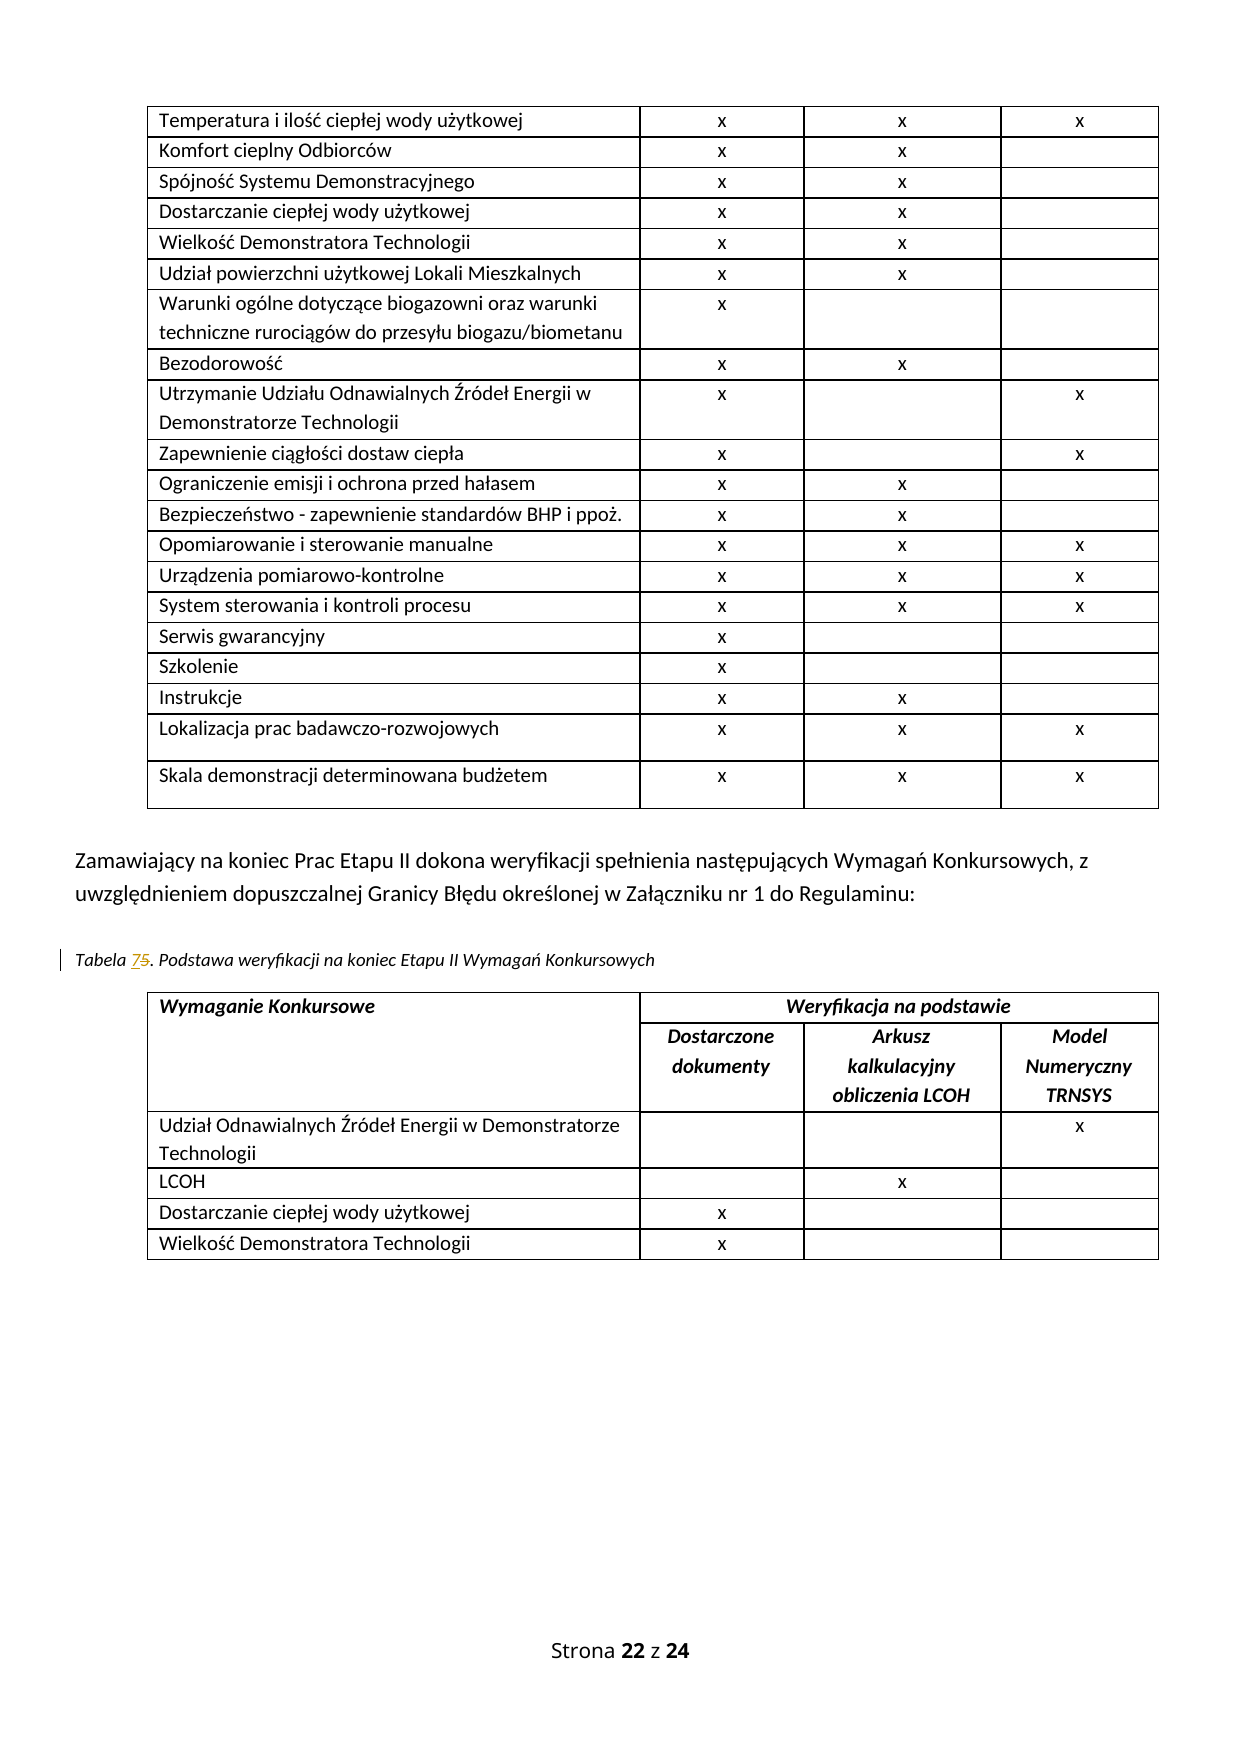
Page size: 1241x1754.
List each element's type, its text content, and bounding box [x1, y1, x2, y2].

table_cell [805, 654, 1000, 683]
table_cell x [805, 168, 1000, 197]
table_cell [1002, 1169, 1158, 1198]
table_cell x [805, 684, 1000, 713]
table_cell x [641, 1199, 803, 1228]
table_header Wymaganie Konkursowe [148, 993, 639, 1111]
table_cell x [641, 168, 803, 197]
table_cell [1002, 501, 1158, 530]
table_cell Udział Odnawialnych Źródeł Energii w Demonstratorze Technologii [148, 1112, 639, 1167]
table_cell x [641, 593, 803, 622]
table_cell Instrukcje [148, 684, 639, 713]
table_cell x [1002, 762, 1158, 808]
table_cell x [641, 260, 803, 289]
table_cell x [805, 762, 1000, 808]
table_cell x [1002, 532, 1158, 561]
table_cell x [805, 260, 1000, 289]
table_cell [1002, 260, 1158, 289]
table_cell Bezodorowość [148, 350, 639, 379]
table_cell [641, 1169, 803, 1198]
table_cell Komfort cieplny Odbiorców [148, 138, 639, 167]
table_cell [1002, 229, 1158, 258]
table_cell x [1002, 381, 1158, 438]
table_cell [1002, 1199, 1158, 1228]
table_cell x [641, 381, 803, 438]
table_cell [805, 1113, 1000, 1167]
table_cell [1002, 1230, 1158, 1259]
table_header Weryfikacja na podstawie [641, 993, 1158, 1022]
table_cell x [641, 762, 803, 808]
table_cell Bezpieczeństwo - zapewnienie standardów BHP i ppoż. [148, 501, 639, 530]
table_cell [1002, 350, 1158, 379]
table_cell [1002, 199, 1158, 228]
table_cell [805, 440, 1000, 469]
table_cell x [641, 199, 803, 228]
text Tabela . Podstawa weryfikacji na koniec Etapu II Wymagań Konkursowych [75, 948, 1165, 971]
table_cell x [805, 532, 1000, 561]
table_cell x [1002, 107, 1158, 136]
table_cell [805, 1230, 1000, 1259]
table_cell x [1002, 562, 1158, 591]
table_cell x [641, 623, 803, 652]
table_cell Wielkość Demonstratora Technologii [148, 1230, 639, 1259]
table_cell [1002, 684, 1158, 713]
table_cell x [805, 229, 1000, 258]
table_cell x [641, 229, 803, 258]
table_cell x [641, 138, 803, 167]
table_cell [1002, 623, 1158, 652]
table_cell x [805, 138, 1000, 167]
table_cell Arkusz kalkulacyjny obliczenia LCOH [805, 1024, 1000, 1111]
table_cell x [641, 107, 803, 136]
table_cell x [641, 684, 803, 713]
table_cell x [805, 471, 1000, 499]
table_cell [1002, 654, 1158, 683]
table_cell x [805, 199, 1000, 228]
table_cell [805, 1199, 1000, 1228]
table_cell x [805, 107, 1000, 136]
table_cell x [805, 350, 1000, 379]
table_cell Dostarczanie ciepłej wody użytkowej [148, 1199, 639, 1228]
table_cell x [1002, 593, 1158, 622]
table_cell x [641, 501, 803, 530]
table_cell x [641, 440, 803, 469]
table_cell LCOH [148, 1169, 639, 1198]
table_cell Opomiarowanie i sterowanie manualne [148, 532, 639, 561]
table_cell Skala demonstracji determinowana budżetem [148, 762, 639, 808]
table_cell [641, 1113, 803, 1167]
table_cell Wielkość Demonstratora Technologii [148, 229, 639, 258]
table_cell Temperatura i ilość ciepłej wody użytkowej [148, 107, 639, 136]
table_cell x [805, 593, 1000, 622]
table_cell x [641, 350, 803, 379]
table_cell [805, 290, 1000, 348]
table_cell x [805, 1169, 1000, 1198]
table_cell x [805, 562, 1000, 591]
table_cell Udział powierzchni użytkowej Lokali Mieszkalnych [148, 260, 639, 289]
table_cell Utrzymanie Udziału Odnawialnych Źródeł Energii w Demonstratorze Technologii [148, 381, 639, 438]
table_cell [1002, 471, 1158, 499]
table_cell Serwis gwarancyjny [148, 623, 639, 652]
table_cell x [641, 290, 803, 348]
table_cell [805, 623, 1000, 652]
table_cell [1002, 168, 1158, 197]
table_cell x [641, 532, 803, 561]
table_cell Ograniczenie emisji i ochrona przed hałasem [148, 471, 639, 499]
table_cell System sterowania i kontroli procesu [148, 593, 639, 622]
table_cell x [805, 501, 1000, 530]
table_cell x [641, 654, 803, 683]
text Zamawiający na koniec Prac Etapu II dokona weryfikacji spełnienia następujących Wymagań Konkursowych, z uwzględnieniem dopuszczalnej Granicy Błędu określonej w Załączniku nr 1 do Regulaminu: [75, 847, 1165, 907]
table_cell x [641, 1230, 803, 1259]
table_cell Urządzenia pomiarowo-kontrolne [148, 562, 639, 591]
table_cell x [1002, 1113, 1158, 1167]
table_cell Zapewnienie ciągłości dostaw ciepła [148, 440, 639, 469]
table_cell x [805, 715, 1000, 760]
table_cell [1002, 138, 1158, 167]
table_cell x [641, 471, 803, 499]
table_cell Lokalizacja prac badawczo-rozwojowych [148, 715, 639, 760]
table_cell Szkolenie [148, 654, 639, 683]
table_cell Dostarczanie ciepłej wody użytkowej [148, 199, 639, 228]
table_cell [805, 381, 1000, 438]
table_cell x [1002, 440, 1158, 469]
table_cell Warunki ogólne dotyczące biogazowni oraz warunki techniczne rurociągów do przesyłu biogazu/biometanu [148, 290, 639, 348]
table_cell x [641, 715, 803, 760]
table_cell Dostarczone dokumenty [641, 1024, 803, 1111]
table_cell [1002, 290, 1158, 348]
table_cell x [641, 562, 803, 591]
table_cell x [1002, 715, 1158, 760]
table_cell Spójność Systemu Demonstracyjnego [148, 168, 639, 197]
table_cell Model Numeryczny TRNSYS [1002, 1024, 1158, 1111]
